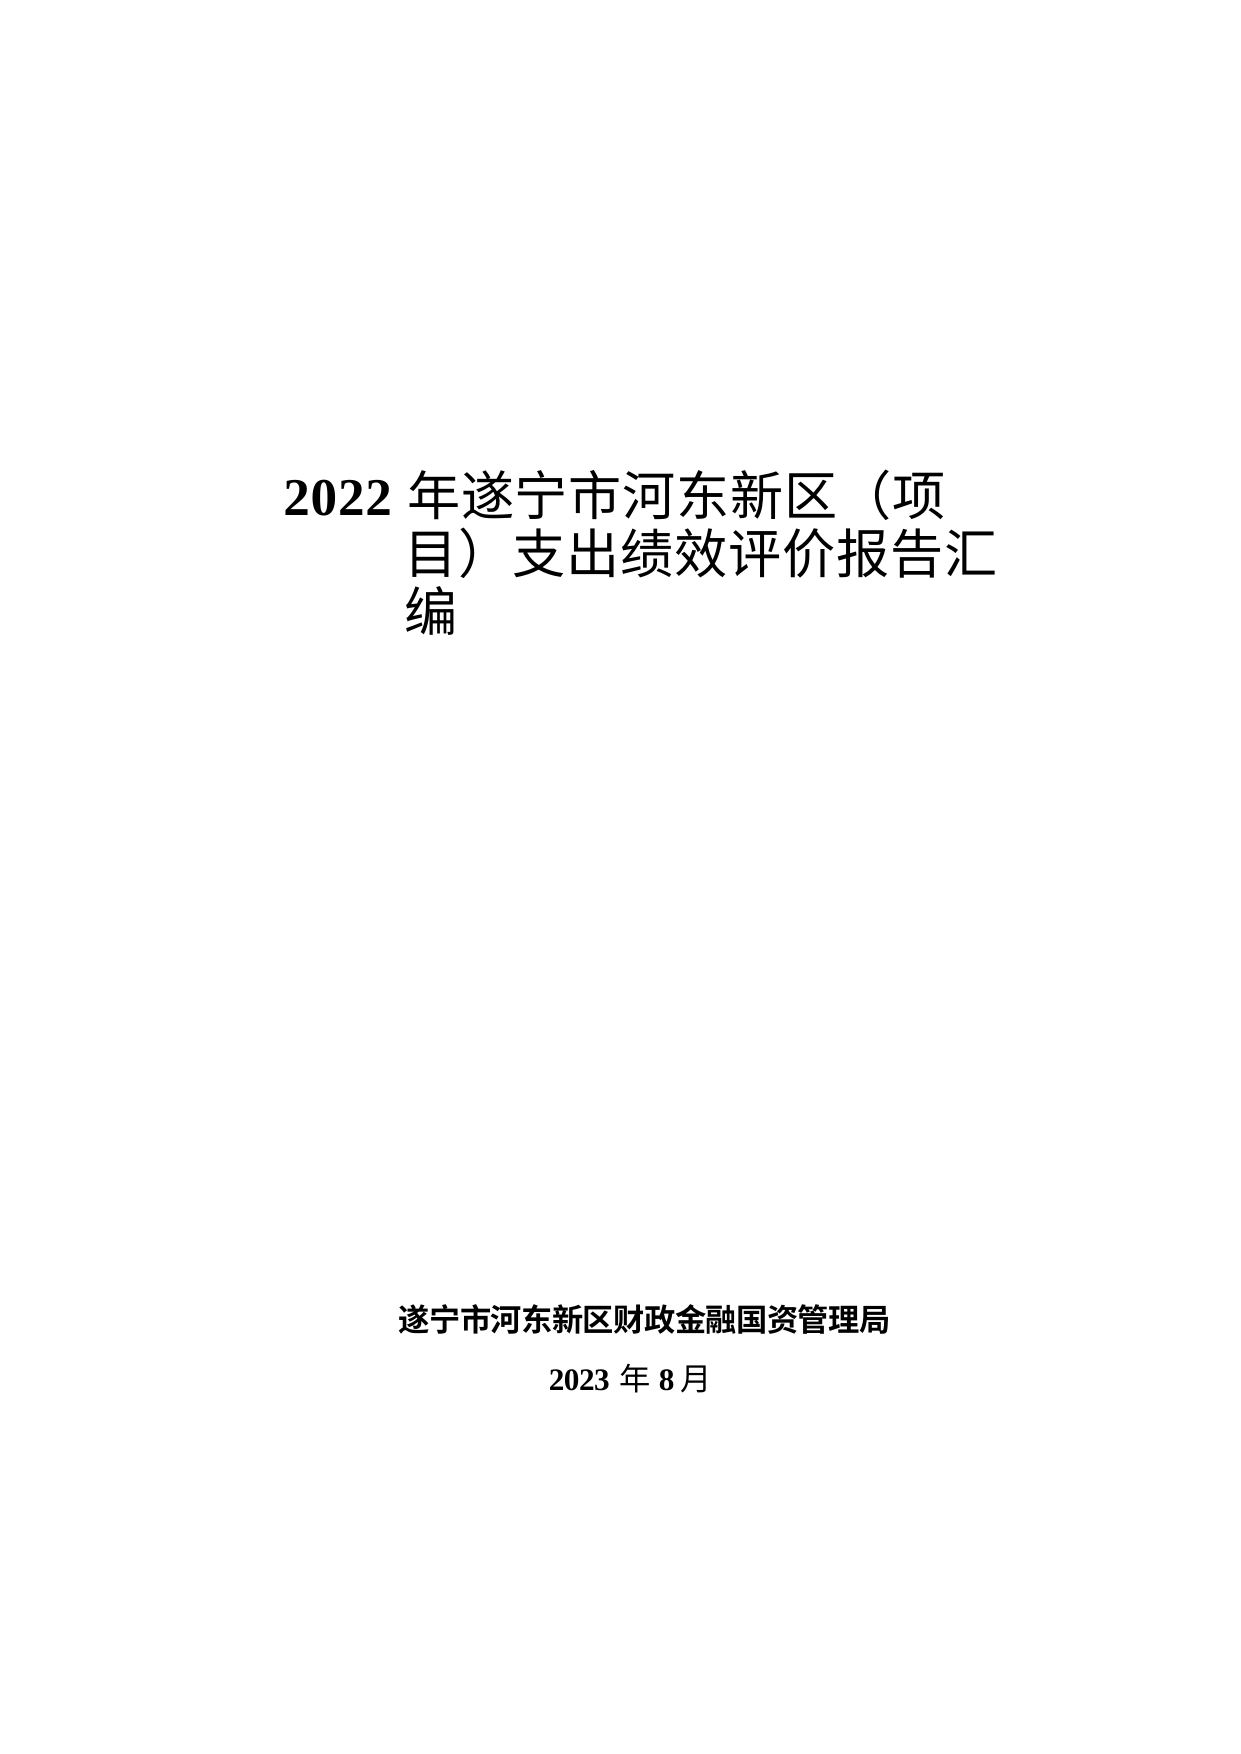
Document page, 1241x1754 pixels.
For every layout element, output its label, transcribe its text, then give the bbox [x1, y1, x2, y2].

text 2022 年遂宁市河东新区（项目）支出绩效评价报告汇编 [283, 468, 1002, 643]
text 2023 年 8月 [186, 1343, 1054, 1402]
text 遂宁市河东新区财政金融国资管理局 [186, 1285, 1054, 1343]
